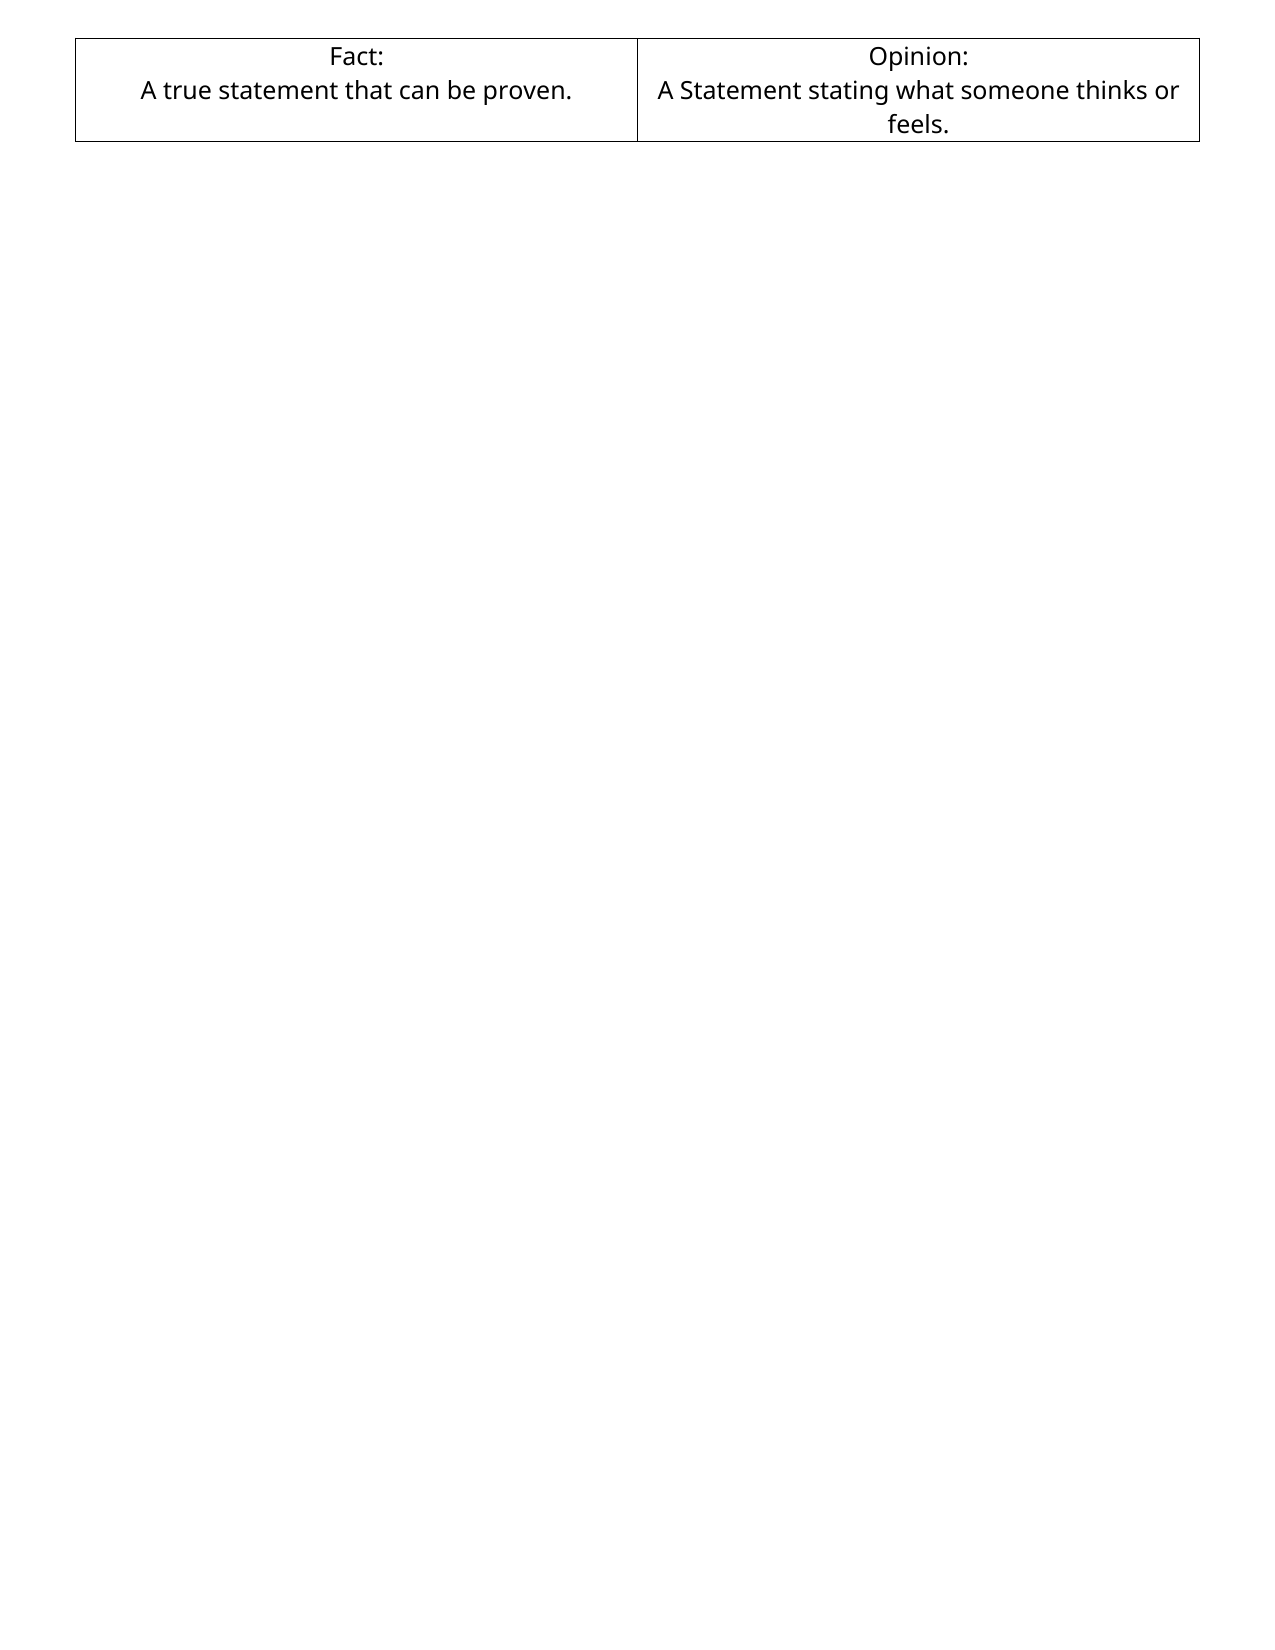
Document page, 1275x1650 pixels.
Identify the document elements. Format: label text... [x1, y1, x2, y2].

table_cell Opinion: A Statement stating what someone thinks or feels. [638, 39, 1199, 141]
table_cell Fact: A true statement that can be proven. [76, 39, 637, 141]
